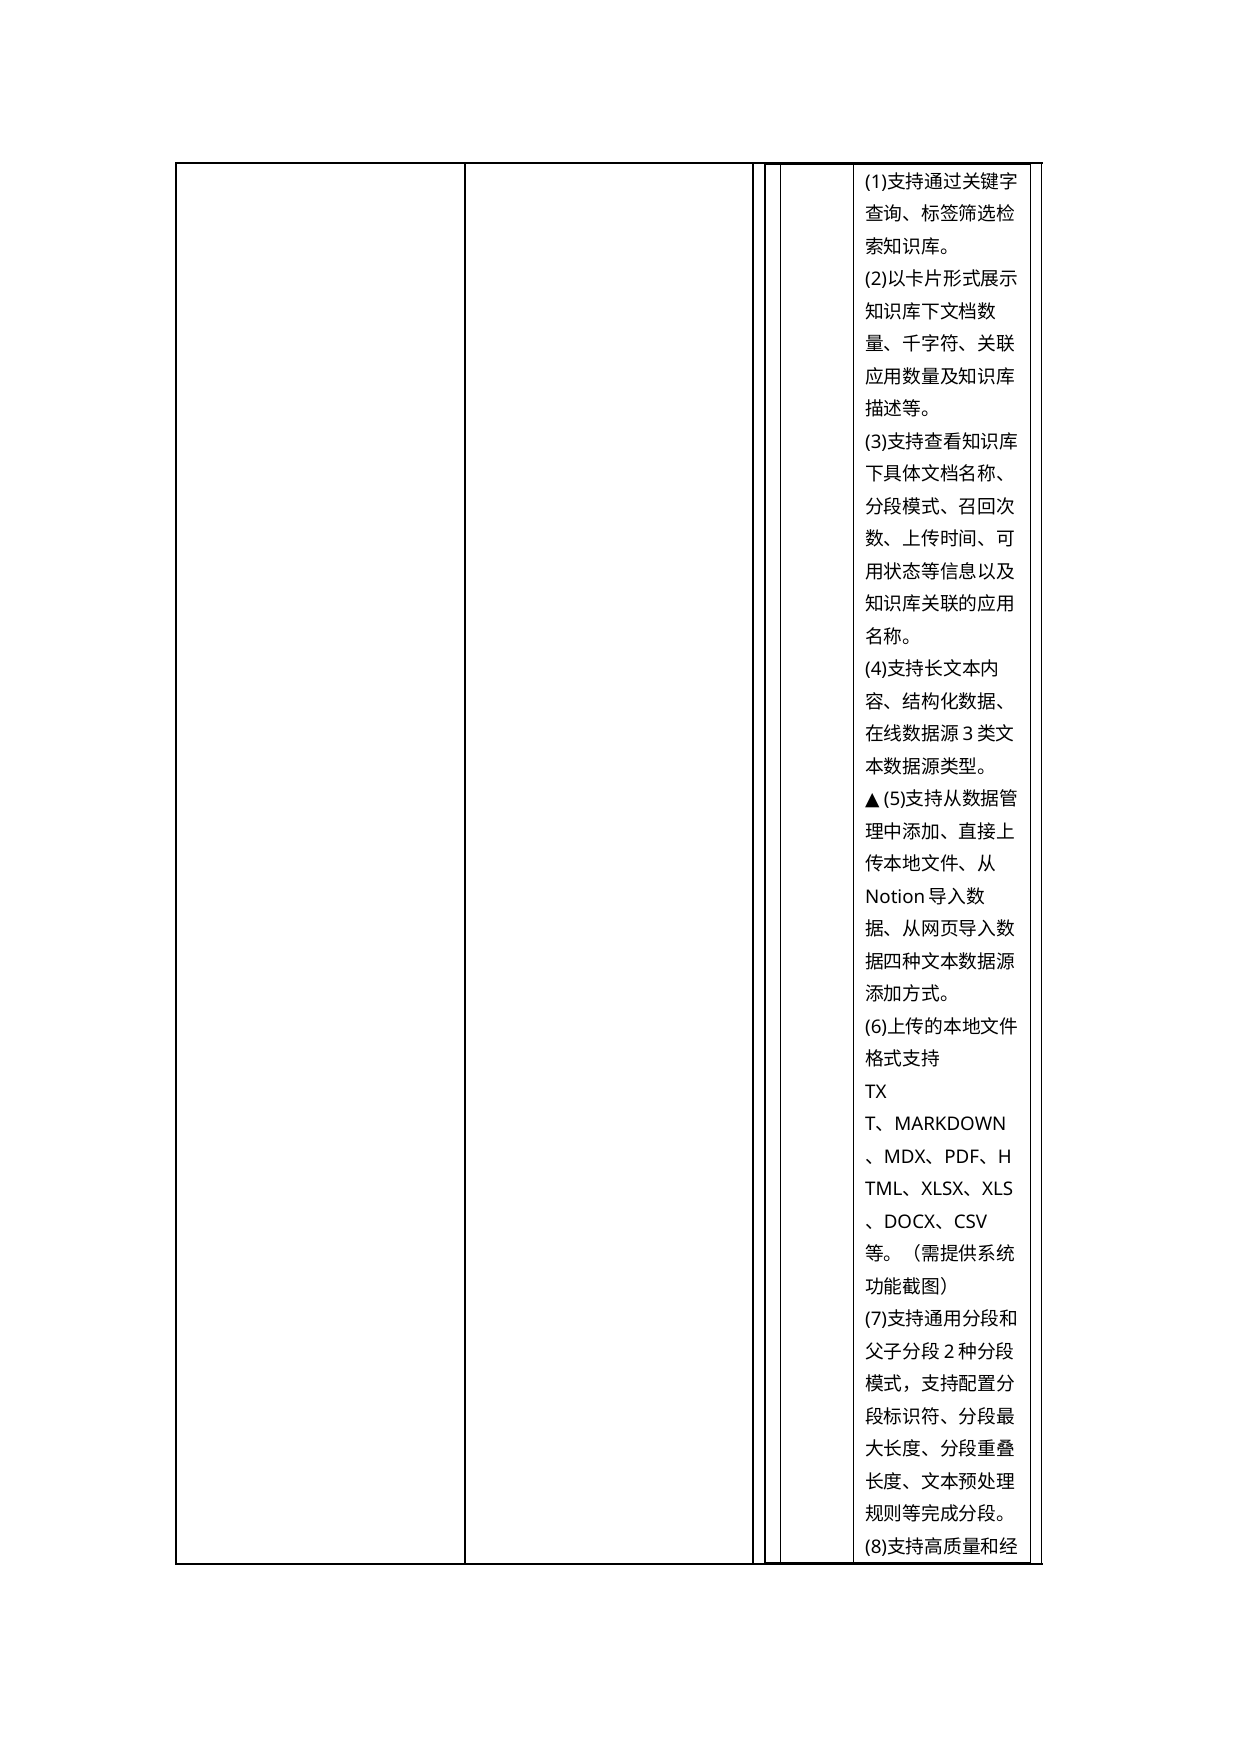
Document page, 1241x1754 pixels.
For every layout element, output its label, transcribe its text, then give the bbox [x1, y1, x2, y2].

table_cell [754, 164, 764, 1563]
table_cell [1031, 164, 1041, 1563]
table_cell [854, 165, 1030, 1562]
table_cell 2 [177, 164, 464, 1563]
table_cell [781, 165, 853, 1562]
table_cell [766, 165, 780, 1562]
table_cell [466, 164, 752, 1563]
